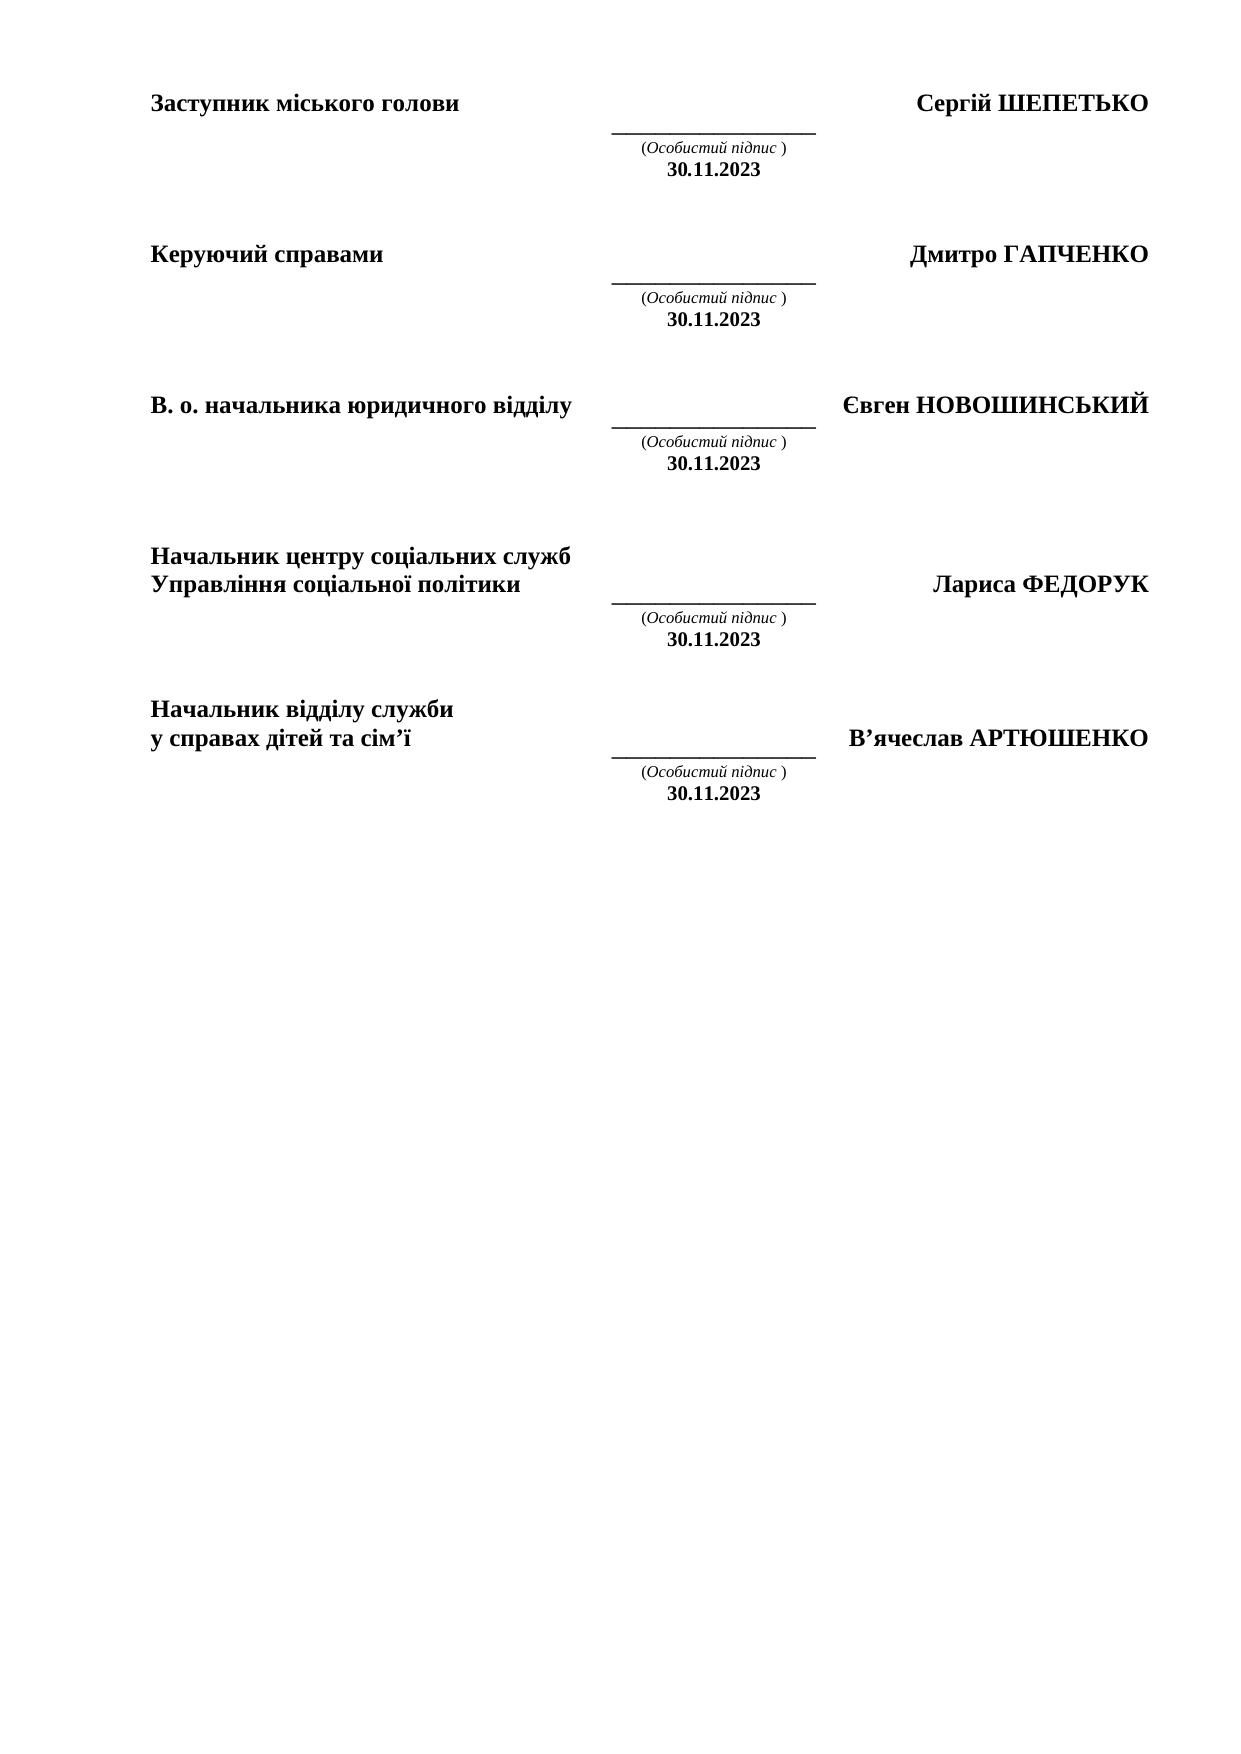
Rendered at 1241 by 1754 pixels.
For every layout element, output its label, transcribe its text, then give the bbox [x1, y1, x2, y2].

table_cell Керуючий справами [139, 239, 596, 390]
table_cell Євген НОВОШИНСЬКИЙ [831, 390, 1160, 541]
table_cell Начальник центру соціальних служб Управління соціальної політики [139, 541, 596, 694]
table_cell Дмитро ГАПЧЕНКО [831, 239, 1160, 390]
table_header Сергій ШЕПЕТЬКО [831, 89, 1160, 239]
table_cell ______________ (Особистий підпис ) 30.11.2023 [596, 390, 831, 541]
table_cell Лариса ФЕДОРУК [831, 541, 1160, 694]
table_cell Начальник відділу служби у справах дітей та сім’ї [139, 694, 596, 862]
table_cell ______________ (Особистий підпис ) 30.11.2023 [596, 541, 831, 694]
table_cell ______________ (Особистий підпис ) 30.11.2023 [596, 694, 831, 862]
table_header Заступник міського голови [139, 89, 596, 239]
table_cell В. о. начальника юридичного відділу [139, 390, 596, 541]
table_header ______________ (Особистий підпис ) 30.11.2023 [596, 89, 831, 239]
table_cell ______________ (Особистий підпис ) 30.11.2023 [596, 239, 831, 390]
table_cell В’ячеслав АРТЮШЕНКО [831, 694, 1160, 862]
